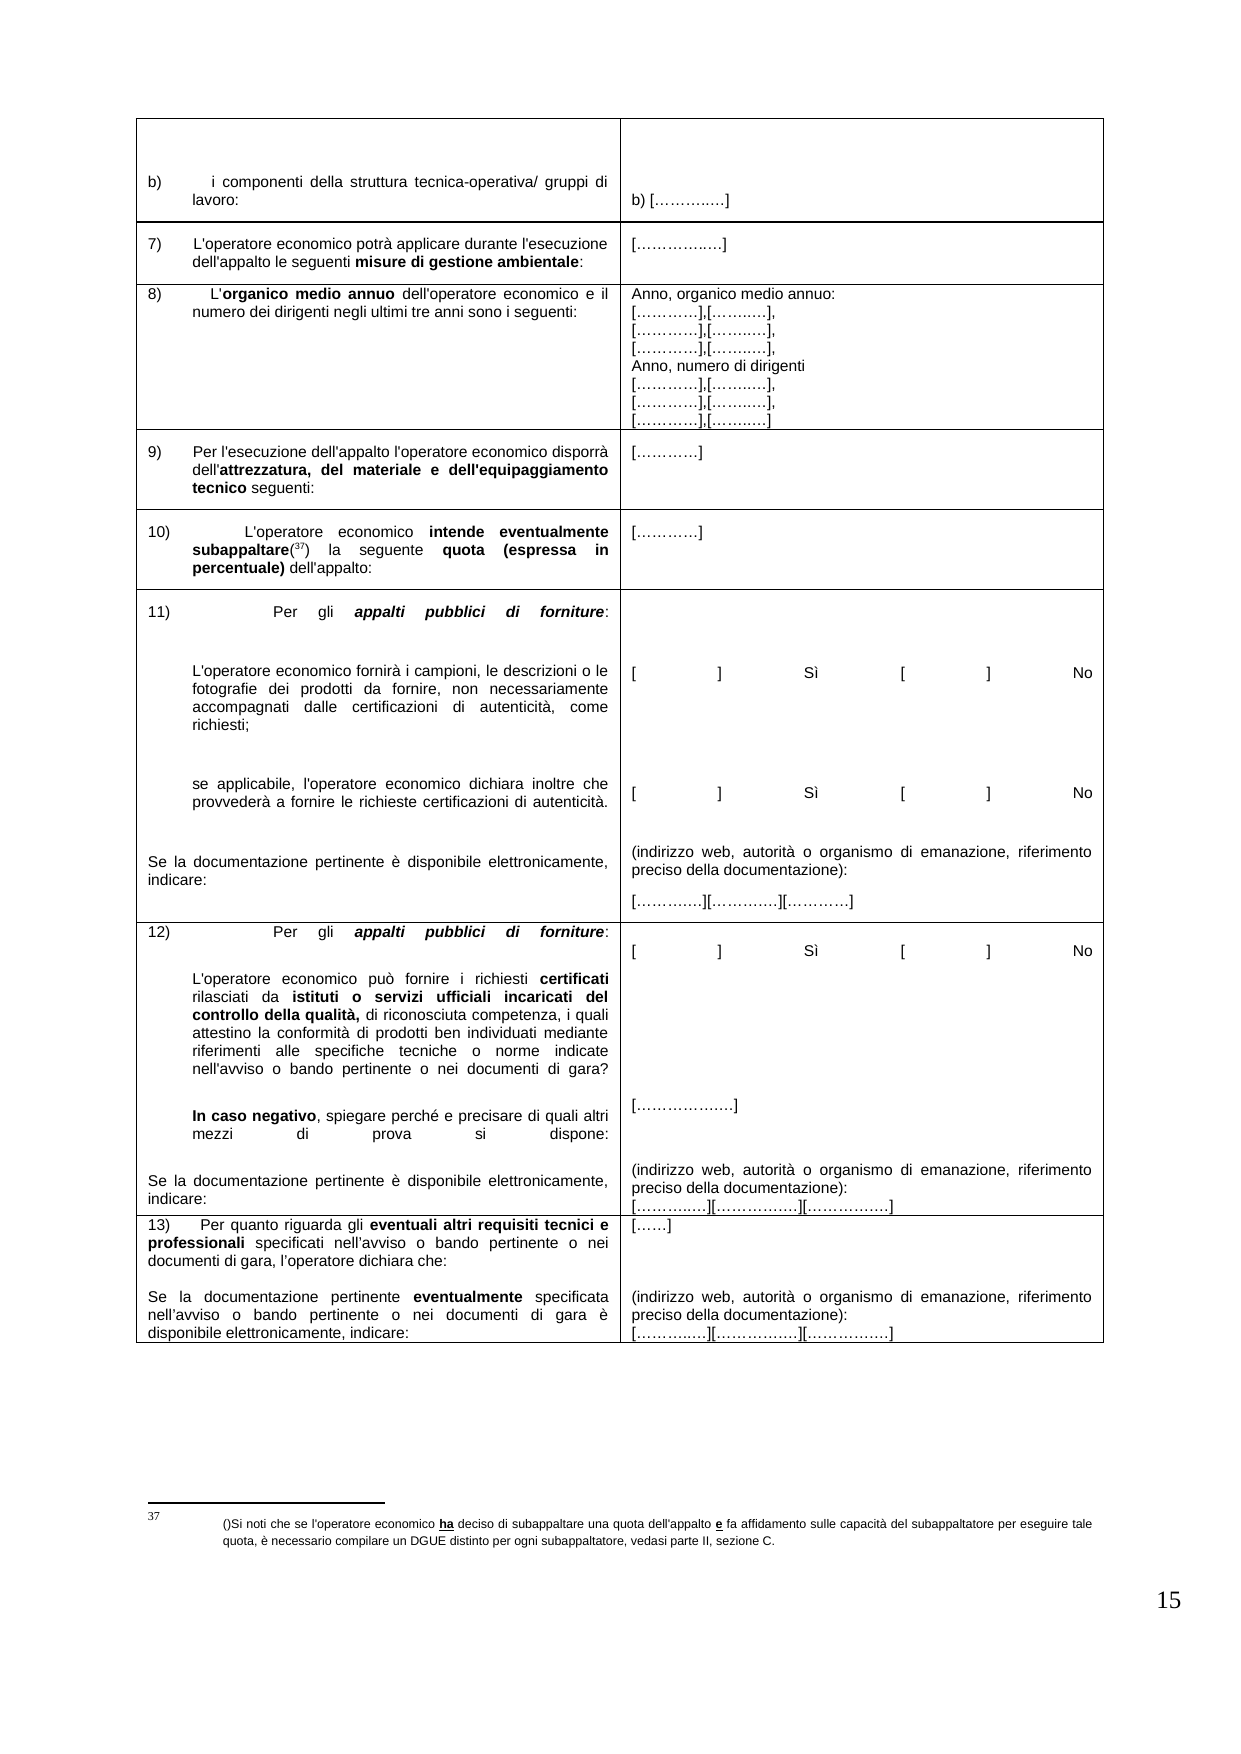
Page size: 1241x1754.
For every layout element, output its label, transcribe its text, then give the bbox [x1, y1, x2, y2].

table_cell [621, 119, 1103, 221]
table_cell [137, 119, 620, 221]
table_cell […………] [621, 430, 1103, 509]
table_cell [……] (indirizzo web, autorità o organismo di emanazione, riferimento preciso della documentazione): [………..…][………….…][………….…] [621, 1216, 1103, 1342]
table_cell [ ] Sì [ ] No […………….…] (indirizzo web, autorità o organismo di emanazione, riferimento preciso della documentazione): [………..…][………….…][………….…] [621, 923, 1103, 1215]
table_cell [ ] Sì [ ] No [ ] Sì [ ] No (indirizzo web, autorità o organismo di emanazione, riferimento preciso della documentazione): [……….…][……….…][…………] [621, 590, 1103, 922]
table_cell Anno, organico medio annuo: […………],[……..…], […………],[……..…], […………],[……..…], Anno, numero di dirigenti […………],[……..…], […………],[……..…], […………],[……..…] [621, 285, 1103, 429]
table_cell 10) L'operatore economico intende eventualmente subappaltare() la seguente quota (espressa in percentuale) dell'appalto: [137, 510, 620, 589]
table_cell 9) Per l'esecuzione dell'appalto l'operatore economico disporrà dell'attrezzatura, del materiale e dell'equipaggiamento tecnico seguenti: [137, 430, 620, 509]
table_cell 11) Per gli appalti pubblici di forniture: L'operatore economico fornirà i campioni, le descrizioni o le fotografie dei prodotti da fornire, non necessariamente accompagnati dalle certificazioni di autenticità, come richiesti; se applicabile, l'operatore economico dichiara inoltre che provvederà a fornire le richieste certificazioni di autenticità. Se la documentazione pertinente è disponibile elettronicamente, indicare: [137, 590, 620, 922]
table_cell 13) Per quanto riguarda gli eventuali altri requisiti tecnici e professionali specificati nell’avviso o bando pertinente o nei documenti di gara, l’operatore dichiara che: Se la documentazione pertinente eventualmente specificata nell’avviso o bando pertinente o nei documenti di gara è disponibile elettronicamente, indicare: [137, 1216, 620, 1342]
table_cell 8) L'organico medio annuo dell'operatore economico e il numero dei dirigenti negli ultimi tre anni sono i seguenti: [137, 285, 620, 429]
table_cell 12) Per gli appalti pubblici di forniture: L'operatore economico può fornire i richiesti certificati rilasciati da istituti o servizi ufficiali incaricati del controllo della qualità, di riconosciuta competenza, i quali attestino la conformità di prodotti ben individuati mediante riferimenti alle specifiche tecniche o norme indicate nell'avviso o bando pertinente o nei documenti di gara? In caso negativo, spiegare perché e precisare di quali altri mezzi di prova si dispone: Se la documentazione pertinente è disponibile elettronicamente, indicare: [137, 923, 620, 1215]
table_cell 7) L'operatore economico potrà applicare durante l'esecuzione dell'appalto le seguenti misure di gestione ambientale: [137, 223, 620, 283]
table_cell […………..…] [621, 223, 1103, 283]
table_cell […………] [621, 510, 1103, 589]
